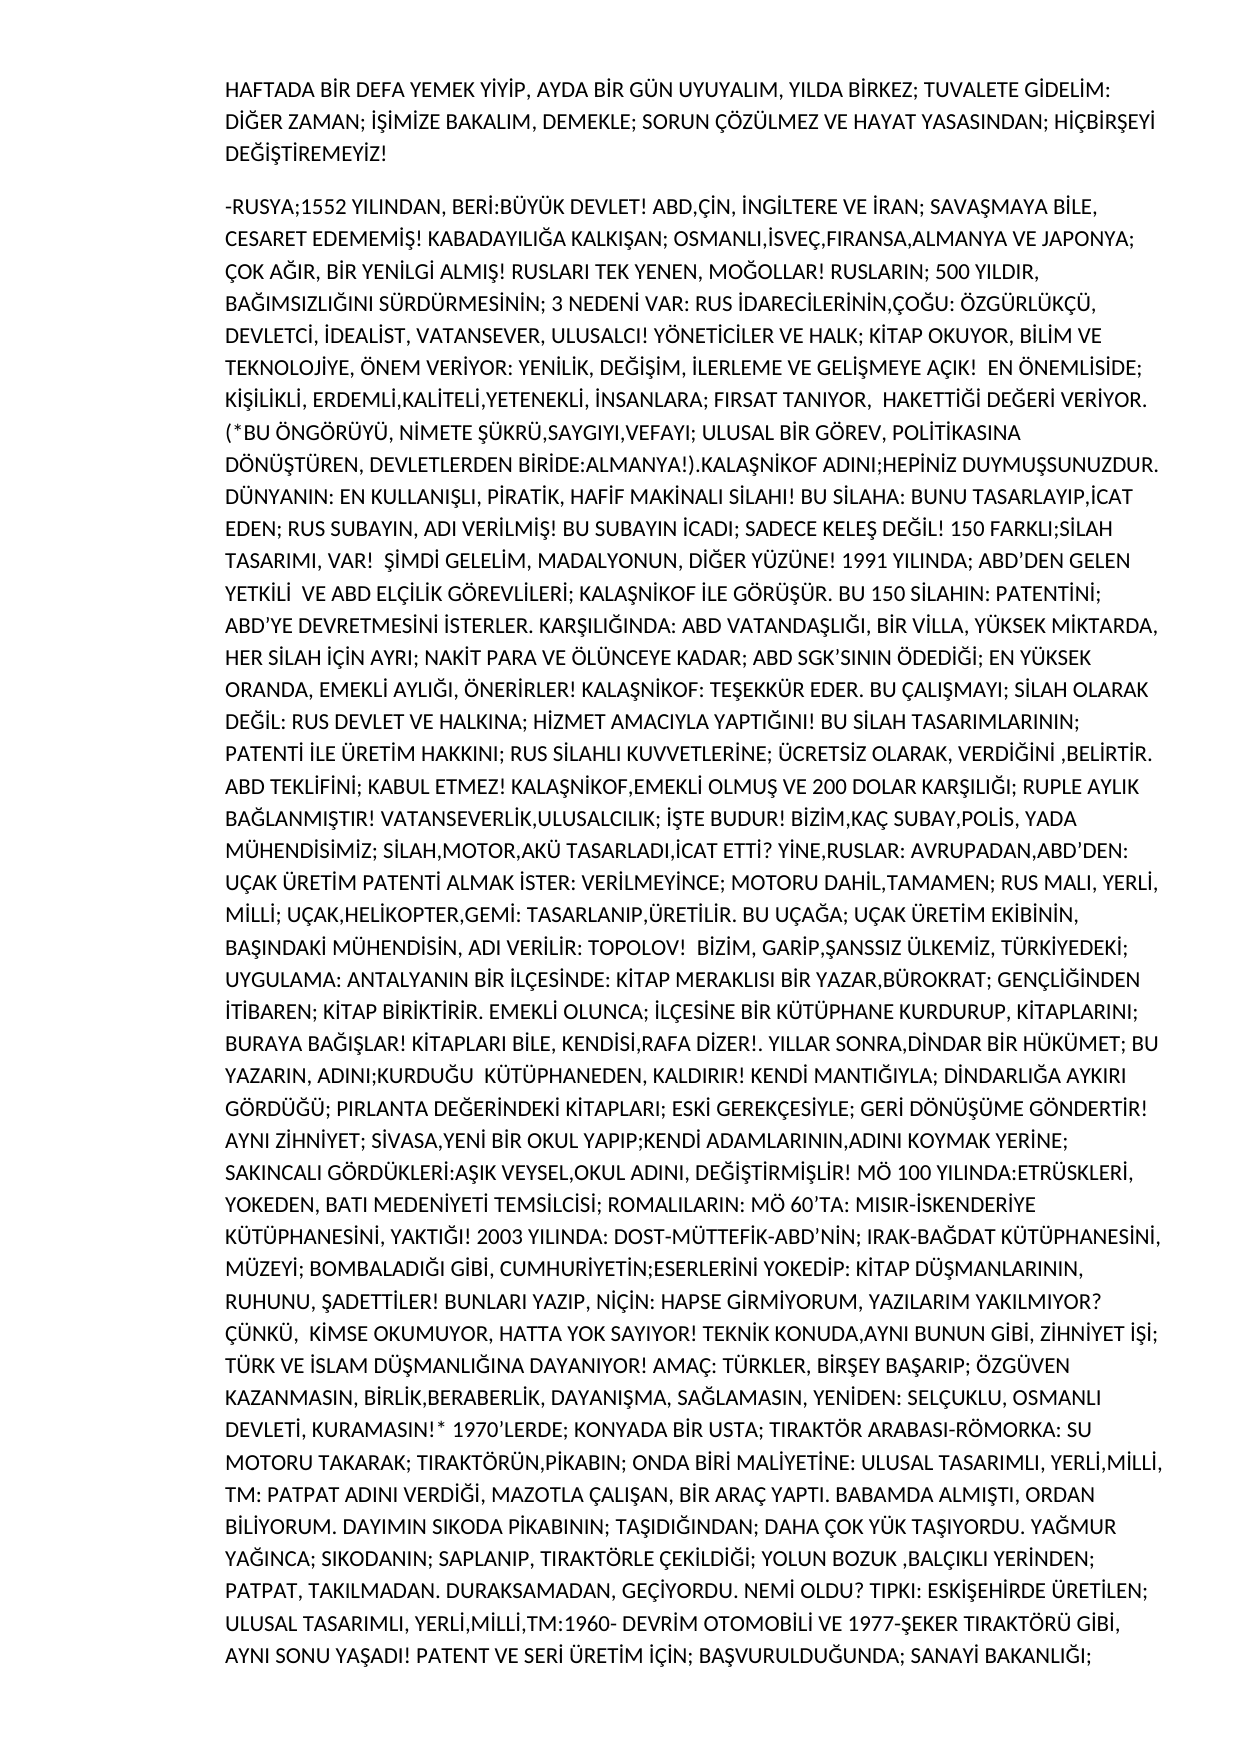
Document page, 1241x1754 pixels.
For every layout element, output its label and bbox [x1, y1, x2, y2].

text [225, 192, 1165, 1669]
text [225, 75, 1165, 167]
